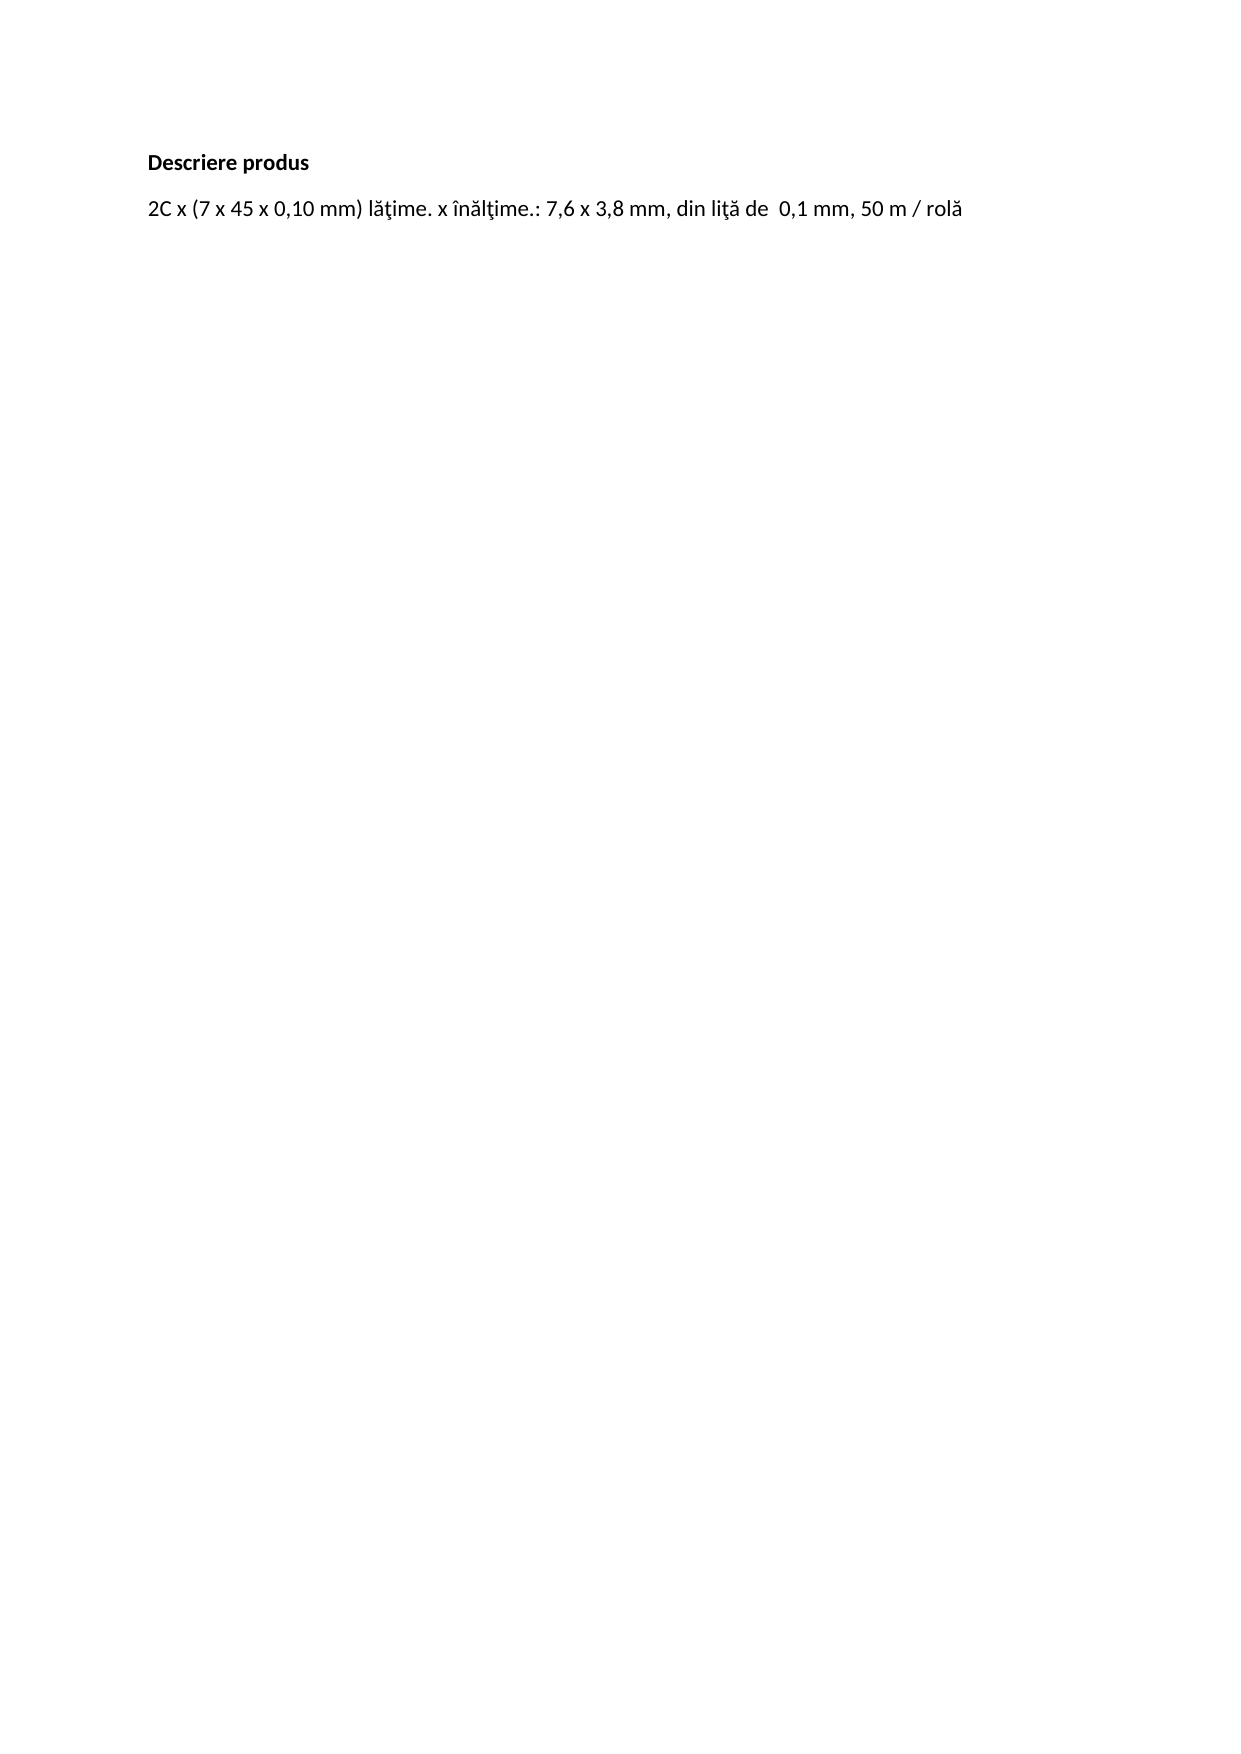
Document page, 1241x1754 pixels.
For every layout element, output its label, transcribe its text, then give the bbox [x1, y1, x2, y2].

text 2C x (7 x 45 x 0,10 mm) lăţime. x înălţime.: 7,6 x 3,8 mm, din liţă de 0,1 mm, 50 m / rolă [148, 194, 1093, 222]
text Descriere produs [148, 148, 1093, 176]
